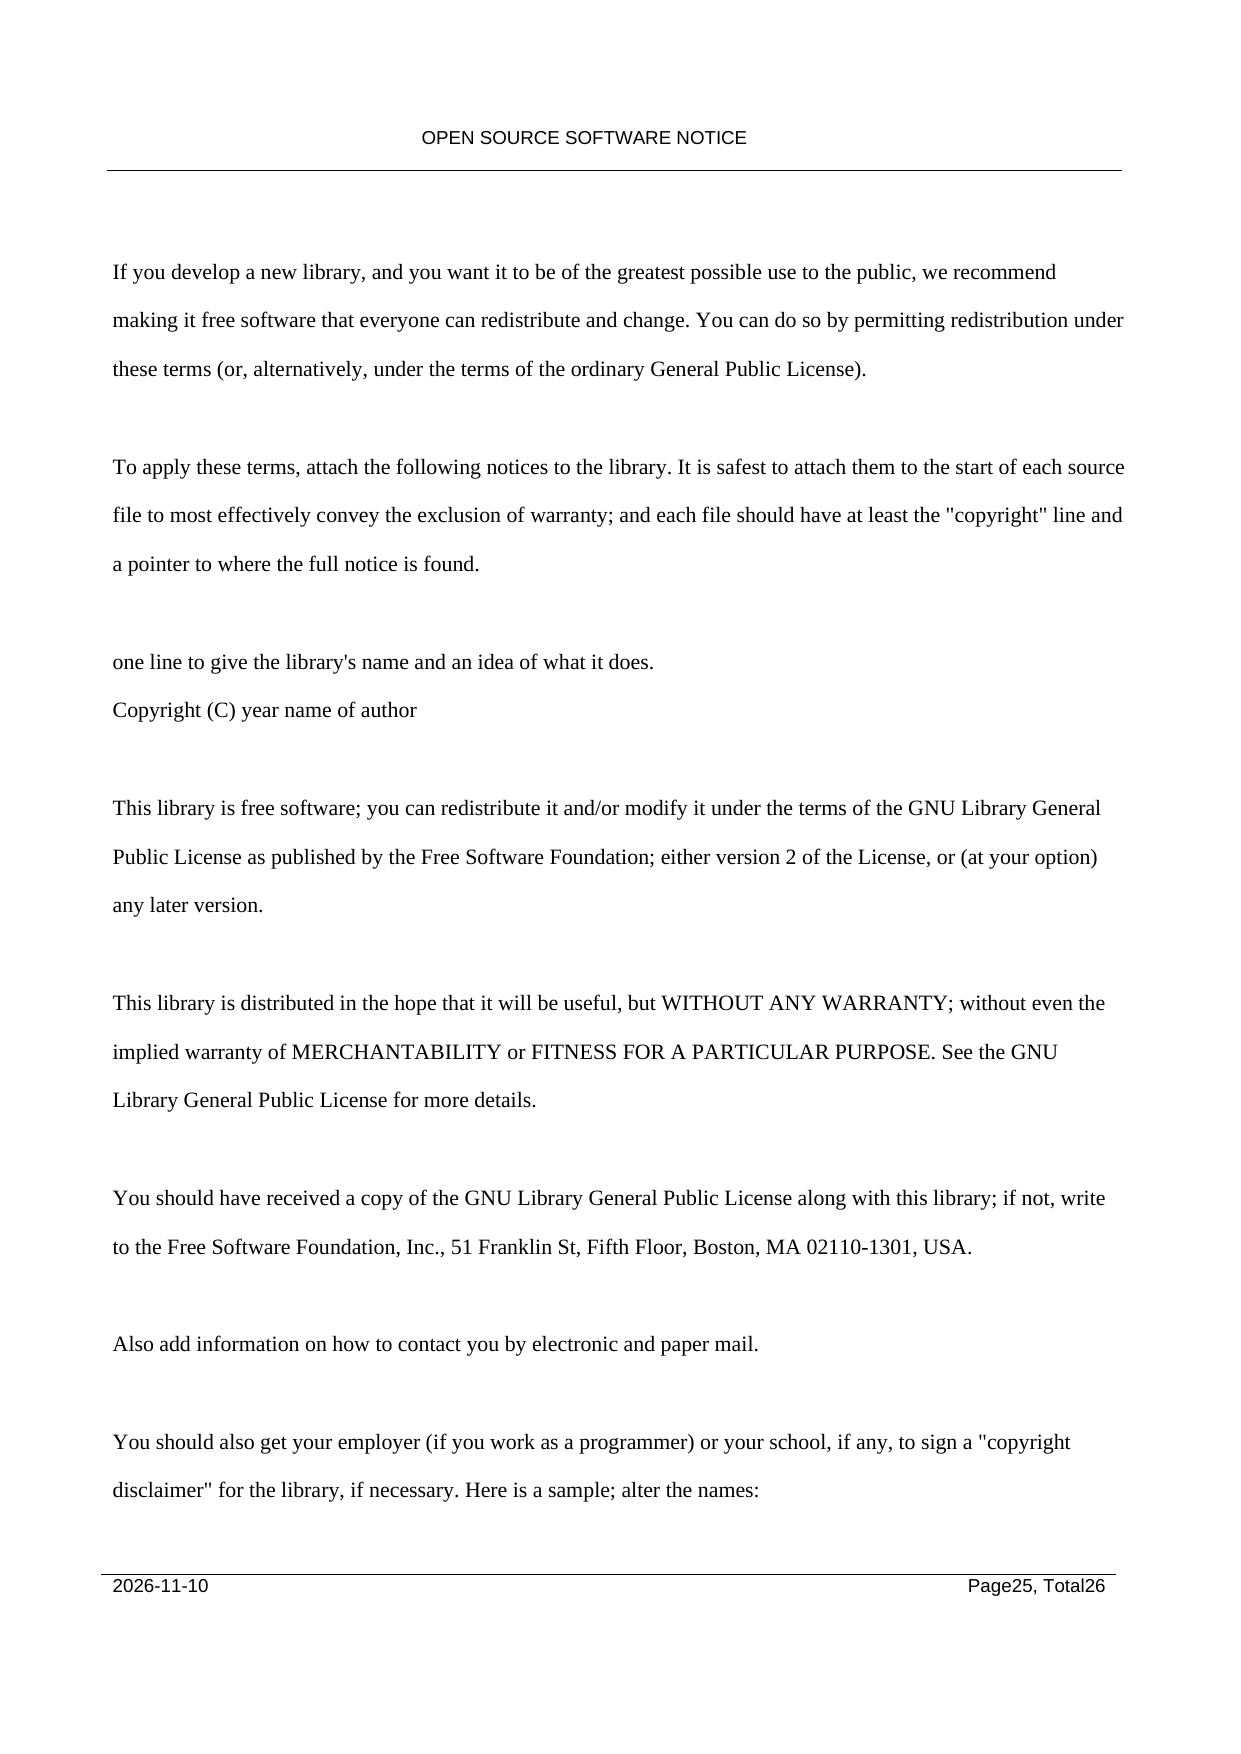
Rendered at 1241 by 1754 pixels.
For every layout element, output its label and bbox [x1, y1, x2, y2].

text [112, 206, 1128, 1506]
